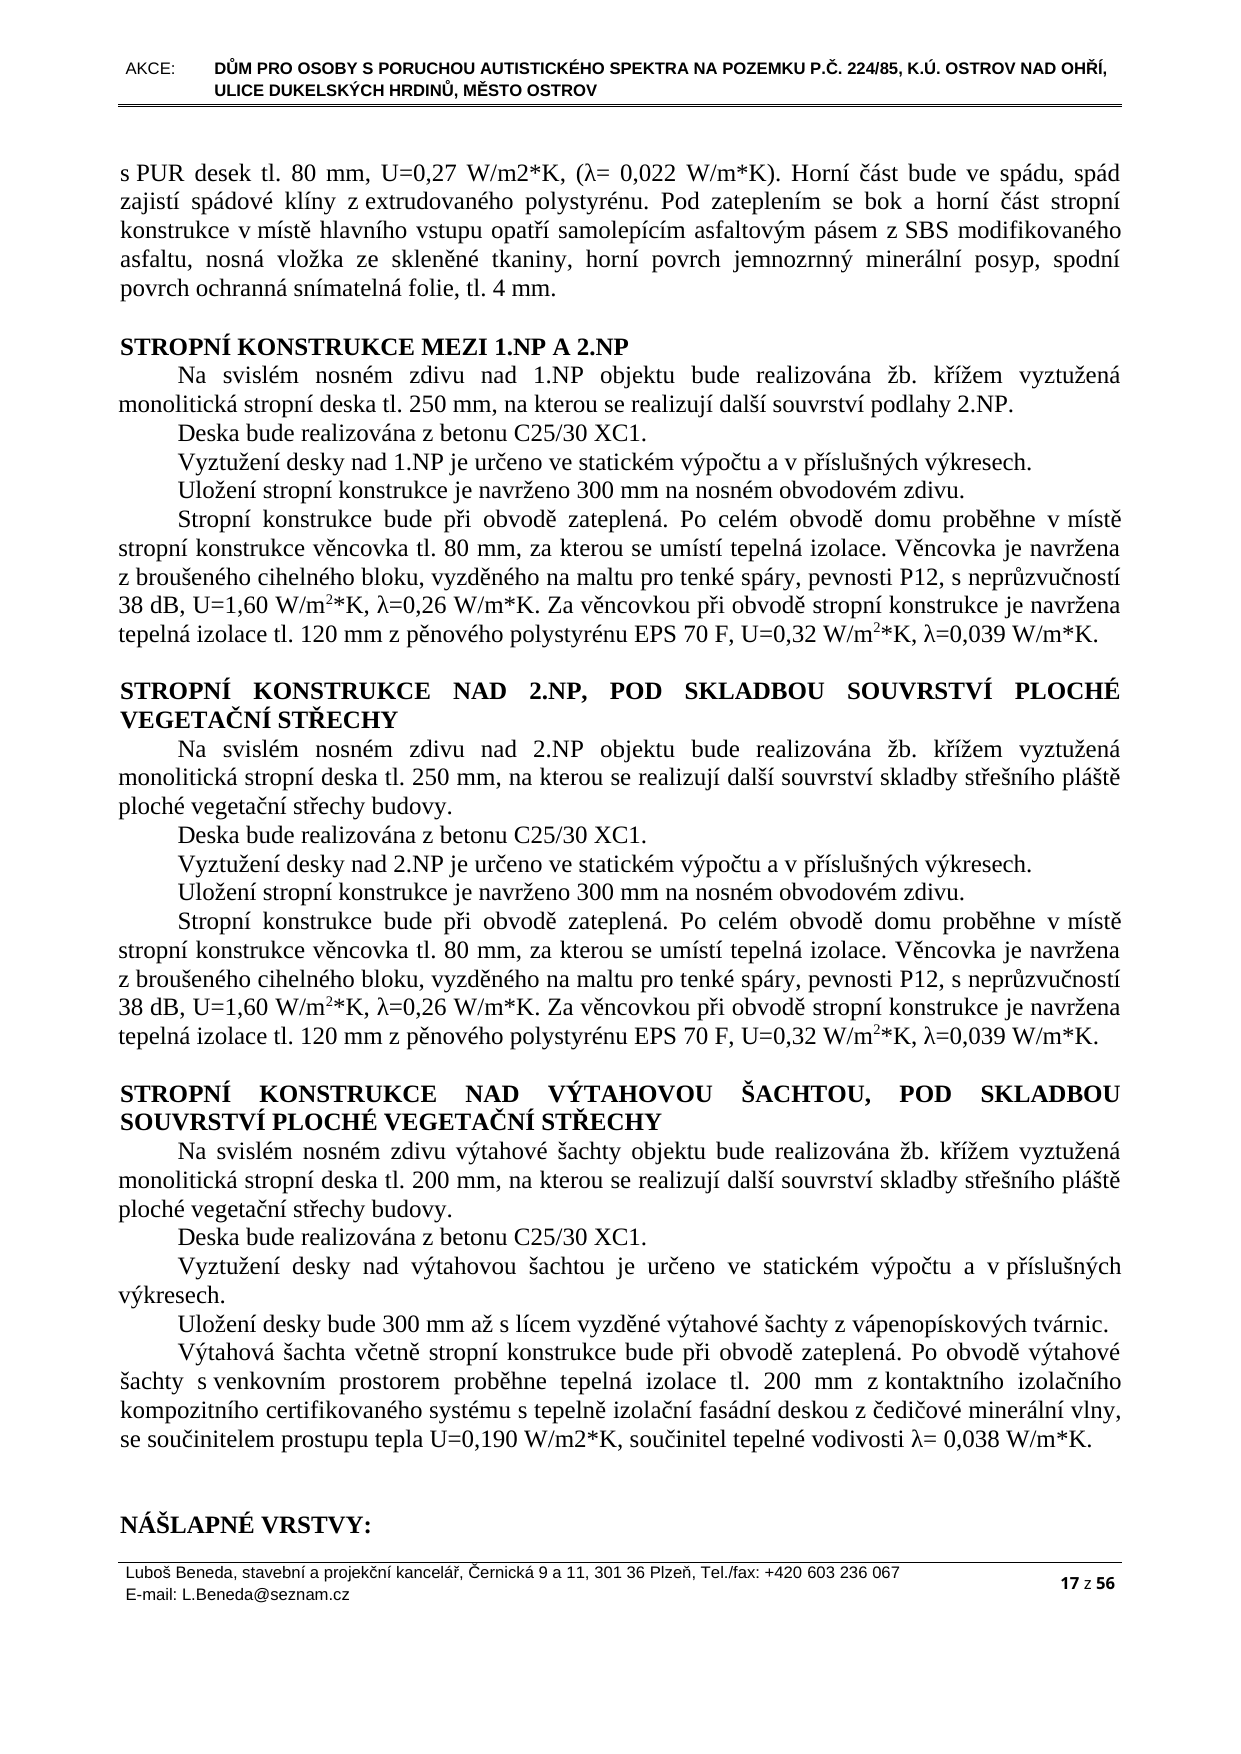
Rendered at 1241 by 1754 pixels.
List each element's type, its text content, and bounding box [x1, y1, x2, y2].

text STROPNÍ KONSTRUKCE NAD 2.NP, POD SKLADBOU SOUVRSTVÍ PLOCHÉ VEGETAČNÍ STŘECHY [120, 676, 1121, 734]
text Na svislém nosném zdivu nad 2.NP objektu bude realizována žb. křížem vyztužená monolitická stropní deska tl. 250 mm, na kterou se realizují další souvrství skladby střešního pláště ploché vegetační střechy budovy. [118, 734, 1122, 820]
text Stropní konstrukce bude při obvodě zateplená. Po celém obvodě domu proběhne v místě stropní konstrukce věncovka tl. 80 mm, za kterou se umístí tepelná izolace. Věncovka je navržena z broušeného cihelného bloku, vyzděného na maltu pro tenké spáry, pevnosti P12, s neprůzvučností 38 dB, U=1,60 W/m2*K, λ=0,26 W/m*K. Za věncovkou při obvodě stropní konstrukce je navržena tepelná izolace tl. 120 mm z pěnového polystyrénu EPS 70 F, U=0,32 W/m2*K, λ=0,039 W/m*K. [118, 906, 1122, 1050]
text Výtahová šachta včetně stropní konstrukce bude při obvodě zateplená. Po obvodě výtahové šachty s venkovním prostorem proběhne tepelná izolace tl. 200 mm z kontaktního izolačního kompozitního certifikovaného systému s tepelně izolační fasádní deskou z čedičové minerální vlny, se součinitelem prostupu tepla U=0,190 W/m2*K, součinitel tepelné vodivosti λ= 0,038 W/m*K. [120, 1337, 1121, 1452]
text Vyztužení desky nad výtahovou šachtou je určeno ve statickém výpočtu a v příslušných výkresech. [118, 1251, 1122, 1309]
text Vyztužení desky nad 1.NP je určeno ve statickém výpočtu a v příslušných výkresech. [118, 447, 1122, 476]
text Stropní konstrukce bude při obvodě zateplená. Po celém obvodě domu proběhne v místě stropní konstrukce věncovka tl. 80 mm, za kterou se umístí tepelná izolace. Věncovka je navržena z broušeného cihelného bloku, vyzděného na maltu pro tenké spáry, pevnosti P12, s neprůzvučností 38 dB, U=1,60 W/m2*K, λ=0,26 W/m*K. Za věncovkou při obvodě stropní konstrukce je navržena tepelná izolace tl. 120 mm z pěnového polystyrénu EPS 70 F, U=0,32 W/m2*K, λ=0,039 W/m*K. [118, 504, 1122, 648]
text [120, 158, 1121, 303]
text Deska bude realizována z betonu C25/30 XC1. [118, 1222, 1122, 1251]
text Na svislém nosném zdivu výtahové šachty objektu bude realizována žb. křížem vyztužená monolitická stropní deska tl. 200 mm, na kterou se realizují další souvrství skladby střešního pláště ploché vegetační střechy budovy. [118, 1136, 1122, 1222]
text Na svislém nosném zdivu nad 1.NP objektu bude realizována žb. křížem vyztužená monolitická stropní deska tl. 250 mm, na kterou se realizují další souvrství podlahy 2.NP. [118, 361, 1122, 418]
text Uložení stropní konstrukce je navrženo 300 mm na nosném obvodovém zdivu. [118, 877, 1122, 906]
text Uložení desky bude 300 mm až s lícem vyzděné výtahové šachty z vápenopískových tvárnic. [118, 1309, 1122, 1337]
text Deska bude realizována z betonu C25/30 XC1. [118, 418, 1122, 447]
text Deska bude realizována z betonu C25/30 XC1. [118, 820, 1122, 849]
text STROPNÍ KONSTRUKCE MEZI 1.NP A 2.NP [120, 332, 1121, 361]
text NÁŠLAPNÉ VRSTVY: [120, 1510, 1121, 1539]
text Vyztužení desky nad 2.NP je určeno ve statickém výpočtu a v příslušných výkresech. [118, 849, 1122, 877]
text STROPNÍ KONSTRUKCE NAD VÝTAHOVOU ŠACHTOU, POD SKLADBOU SOUVRSTVÍ PLOCHÉ VEGETAČNÍ STŘECHY [120, 1079, 1121, 1136]
text Uložení stropní konstrukce je navrženo 300 mm na nosném obvodovém zdivu. [118, 476, 1122, 504]
